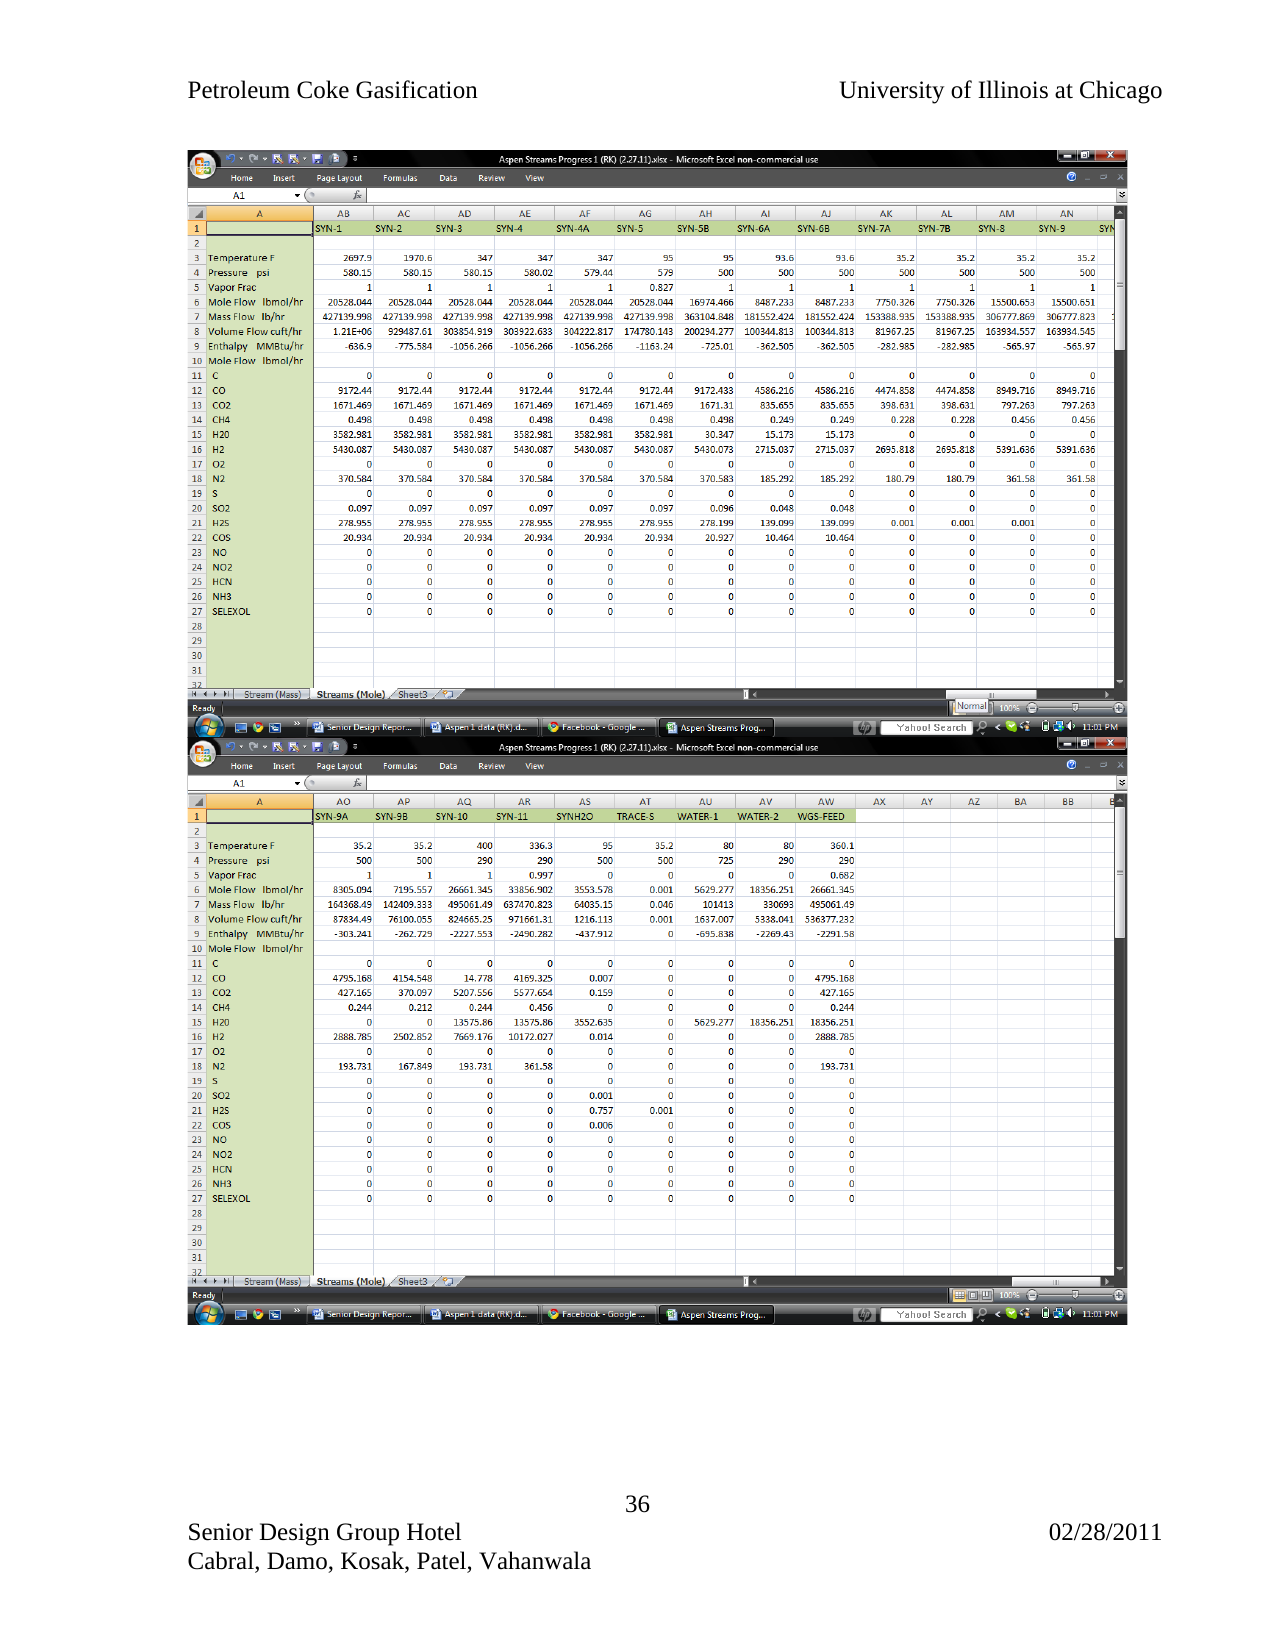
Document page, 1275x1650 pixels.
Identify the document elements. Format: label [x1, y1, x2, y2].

picture [187, 150, 1128, 1325]
